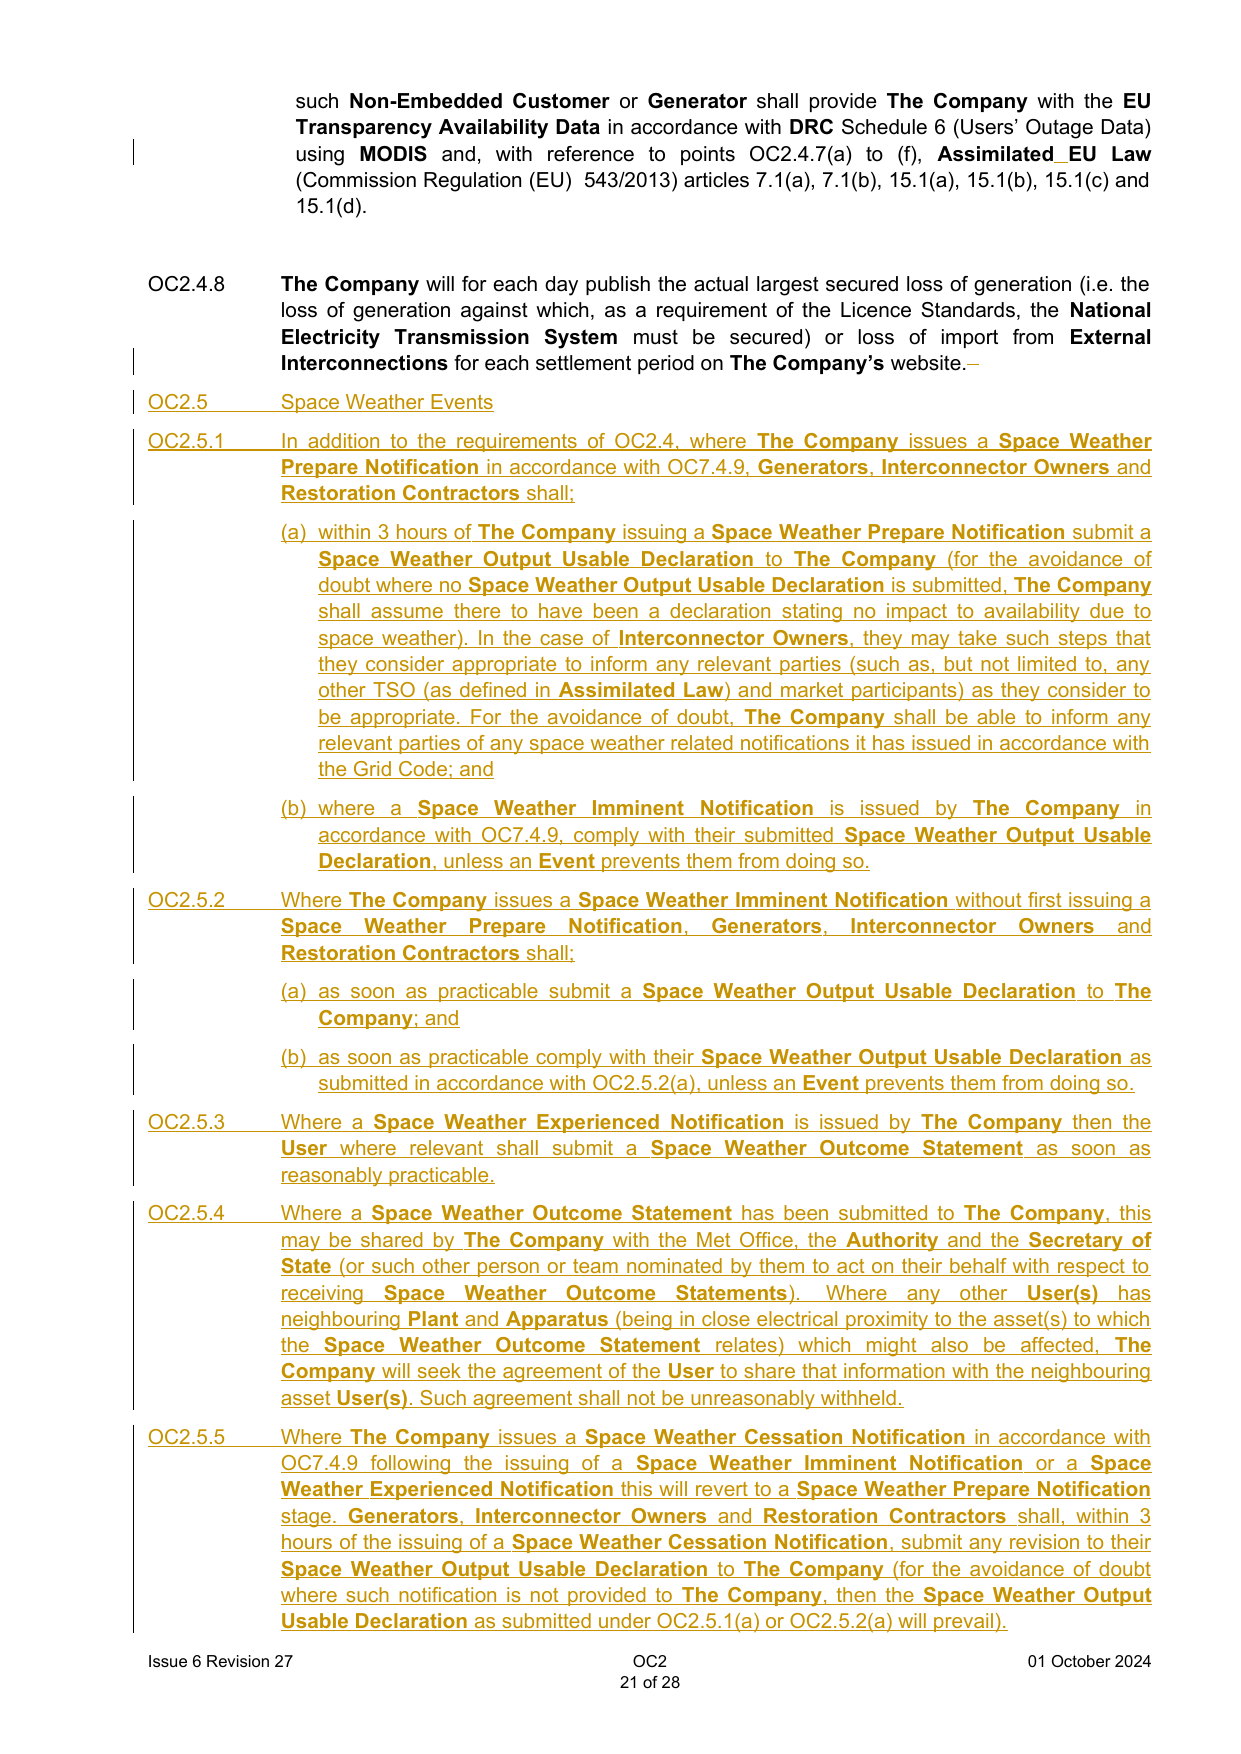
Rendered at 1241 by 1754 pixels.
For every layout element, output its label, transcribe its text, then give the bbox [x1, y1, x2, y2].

text such Non-Embedded Customer or Generator shall provide The Company with the EU Transparency Availability Data in accordance with DRC Schedule 6 (Users’ Outage Data) using MODIS and, with reference to points OC2.4.7(a) to (f), AssimilatedEU Law (Commission Regulation (EU) 543/2013) articles 7.1(a), 7.1(b), 15.1(a), 15.1(b), 15.1(c) and 15.1(d). [148, 89, 1152, 218]
text OC2.4.8 The Company will for each day publish the actual largest secured loss of generation (i.e. the loss of generation against which, as a requirement of the Licence Standards, the National Electricity Transmission System must be secured) or loss of import from External Interconnections for each settlement period on The Company’s website. [148, 272, 1152, 375]
